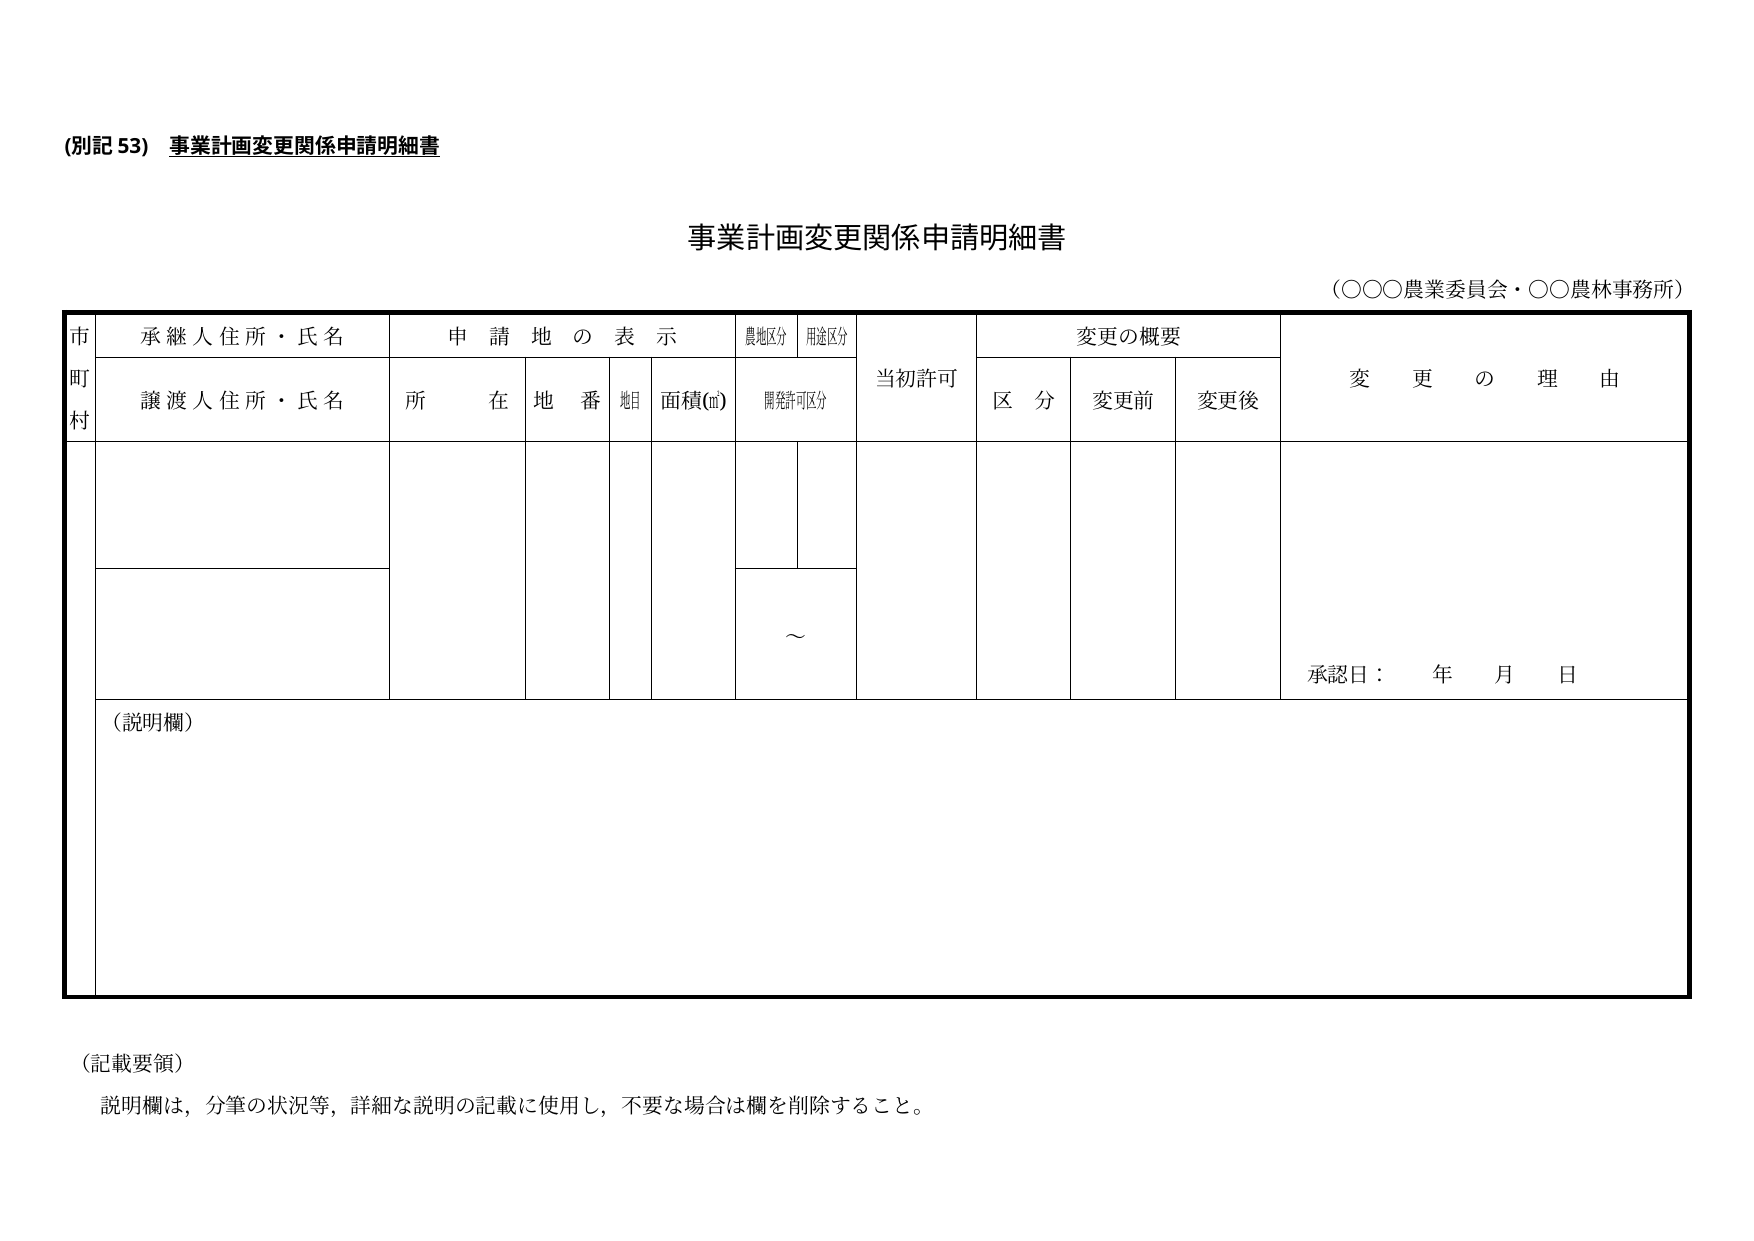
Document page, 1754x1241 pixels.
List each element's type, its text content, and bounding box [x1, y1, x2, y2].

table_header 当初許可 [857, 315, 976, 441]
table_cell [652, 442, 735, 699]
table_cell 地 番 [526, 358, 609, 441]
table_header 用途区分 [798, 315, 856, 357]
text （〇〇〇農業委員会・〇〇農林事務所） [59, 268, 1695, 310]
table_cell [798, 442, 856, 568]
table_cell 譲 渡 人 住 所 ・ 氏 名 [96, 358, 389, 441]
table_header 承 継 人 住 所 ・ 氏 名 [96, 315, 389, 357]
table_cell 変更後 [1176, 358, 1280, 441]
table_cell [96, 569, 389, 699]
table_cell （説明欄） [96, 700, 1687, 994]
table_cell 面積(㎡) [652, 358, 735, 441]
table_cell 開発許可区分 [736, 358, 856, 441]
table_cell [96, 442, 389, 568]
table_cell [390, 442, 525, 699]
table_cell [1071, 442, 1175, 699]
table_header 農地区分 [736, 315, 797, 357]
table_cell ～ [736, 569, 856, 699]
table_header 申 請 地 の 表 示 [390, 315, 735, 357]
table_cell 所 在 [390, 358, 525, 441]
text 事業計画変更関係申請明細書 [59, 204, 1695, 268]
table_cell 地目 [610, 358, 651, 441]
table_cell [857, 442, 976, 699]
table_cell [977, 442, 1070, 699]
text （記載要領） [59, 1041, 1695, 1083]
text (別記53) 事業計画変更関係申請明細書 [59, 119, 1695, 162]
table_cell [526, 442, 609, 699]
table_header 変 更 の 理 由 [1281, 315, 1687, 441]
table_header 変更の概要 [977, 315, 1280, 357]
table_cell 変更前 [1071, 358, 1175, 441]
table_header 市 町村 [67, 315, 95, 441]
table_cell 区 分 [977, 358, 1070, 441]
table_cell [736, 442, 797, 568]
text 説明欄は，分筆の状況等，詳細な説明の記載に使用し，不要な場合は欄を削除すること。 [59, 1083, 1695, 1126]
table_cell [1176, 442, 1280, 699]
table_cell [67, 442, 95, 994]
table_cell 承認日： 年 月 日 [1281, 442, 1687, 699]
table_cell [610, 442, 651, 699]
